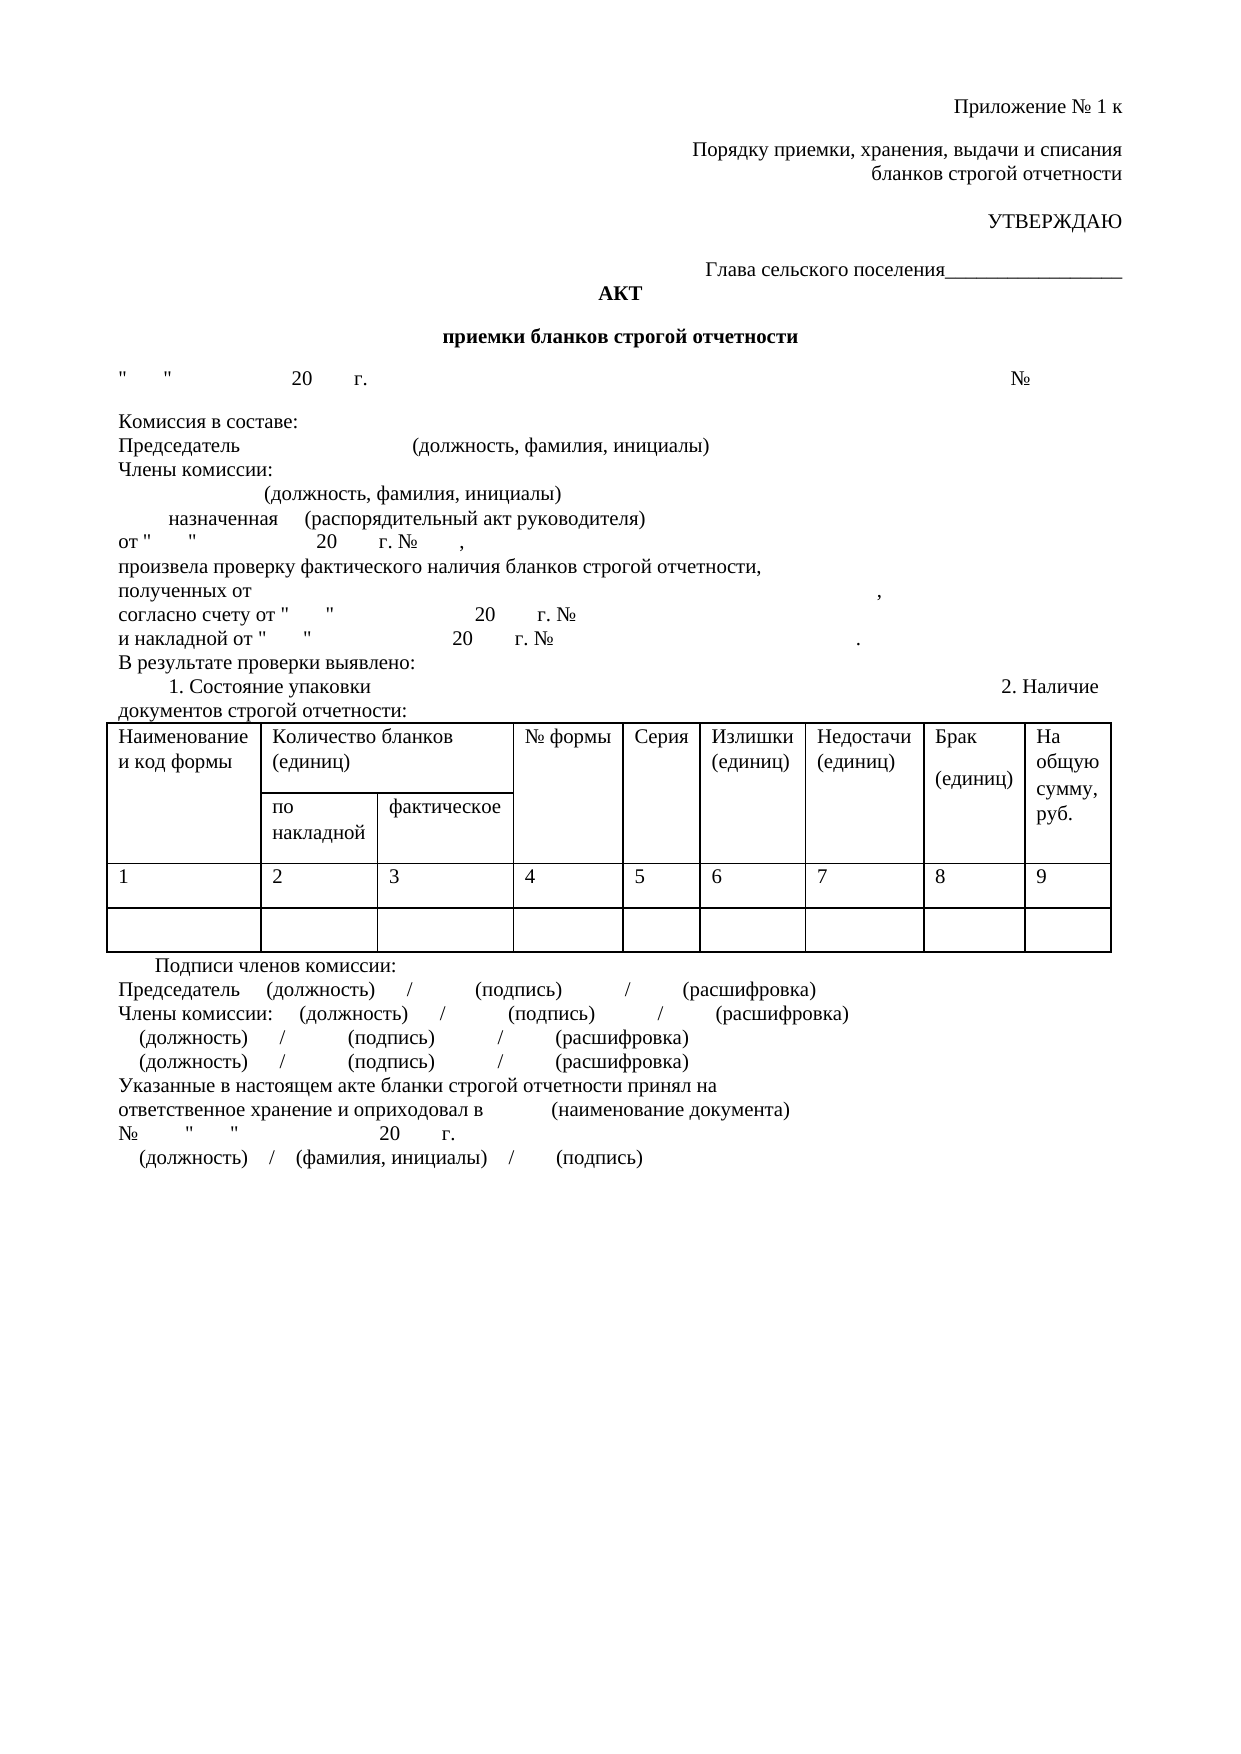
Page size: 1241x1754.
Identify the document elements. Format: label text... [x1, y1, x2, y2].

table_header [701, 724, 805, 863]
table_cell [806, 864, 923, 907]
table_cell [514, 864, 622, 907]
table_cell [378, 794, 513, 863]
text Председатель (должность) / (подпись) / (расшифровка) [118, 977, 1122, 1001]
text приемки бланков строгой отчетности [118, 324, 1122, 348]
text от " " 20 г. № , [118, 529, 1122, 553]
text (должность) / (фамилия, инициалы) / (подпись) [118, 1145, 1122, 1169]
text Приложение № 1 к [118, 94, 1122, 118]
text Члены комиссии: [118, 457, 1122, 481]
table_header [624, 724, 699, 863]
text Указанные в настоящем акте бланки строгой отчетности принял на [118, 1073, 1122, 1097]
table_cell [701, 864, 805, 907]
text и накладной от " " 20 г. № . [118, 626, 1122, 650]
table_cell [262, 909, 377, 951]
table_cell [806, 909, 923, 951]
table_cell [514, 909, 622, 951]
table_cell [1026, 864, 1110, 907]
text (должность, фамилия, инициалы) [118, 481, 1122, 505]
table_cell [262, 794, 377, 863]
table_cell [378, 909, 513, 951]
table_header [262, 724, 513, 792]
text Порядку приемки, хранения, выдачи и списания бланков строгой отчетности УТВЕРЖДАЮ Глава сельского поселения_________________ [118, 137, 1122, 281]
text (должность) / (подпись) / (расшифровка) [118, 1025, 1122, 1049]
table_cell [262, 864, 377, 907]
text Председатель (должность, фамилия, инициалы) [118, 433, 1122, 457]
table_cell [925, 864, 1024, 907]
text назначенная (распорядительный акт руководителя) [118, 505, 1122, 529]
text полученных от , [118, 578, 1122, 602]
text Члены комиссии: (должность) / (подпись) / (расшифровка) [118, 1001, 1122, 1025]
text (должность) / (подпись) / (расшифровка) [118, 1049, 1122, 1073]
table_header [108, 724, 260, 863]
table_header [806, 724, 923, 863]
text согласно счету от " " 20 г. № [118, 602, 1122, 626]
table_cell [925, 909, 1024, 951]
text 1. Состояние упаковки 2. Наличие документов строгой отчетности: [118, 674, 1122, 722]
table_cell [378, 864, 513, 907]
text В результате проверки выявлено: [118, 650, 1122, 674]
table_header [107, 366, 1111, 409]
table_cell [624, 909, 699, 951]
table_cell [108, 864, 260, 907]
text АКТ [118, 281, 1122, 305]
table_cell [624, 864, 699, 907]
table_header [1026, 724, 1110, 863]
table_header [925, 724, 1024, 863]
text произвела проверку фактического наличия бланков строгой отчетности, [118, 553, 1122, 578]
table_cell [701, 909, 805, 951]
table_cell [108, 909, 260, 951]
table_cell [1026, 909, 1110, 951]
text ответственное хранение и оприходовал в (наименование документа) [118, 1097, 1122, 1121]
text Подписи членов комиссии: [118, 953, 1122, 977]
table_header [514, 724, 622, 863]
text Комиссия в составе: [118, 409, 1122, 433]
text № " " 20 г. [118, 1121, 1122, 1145]
